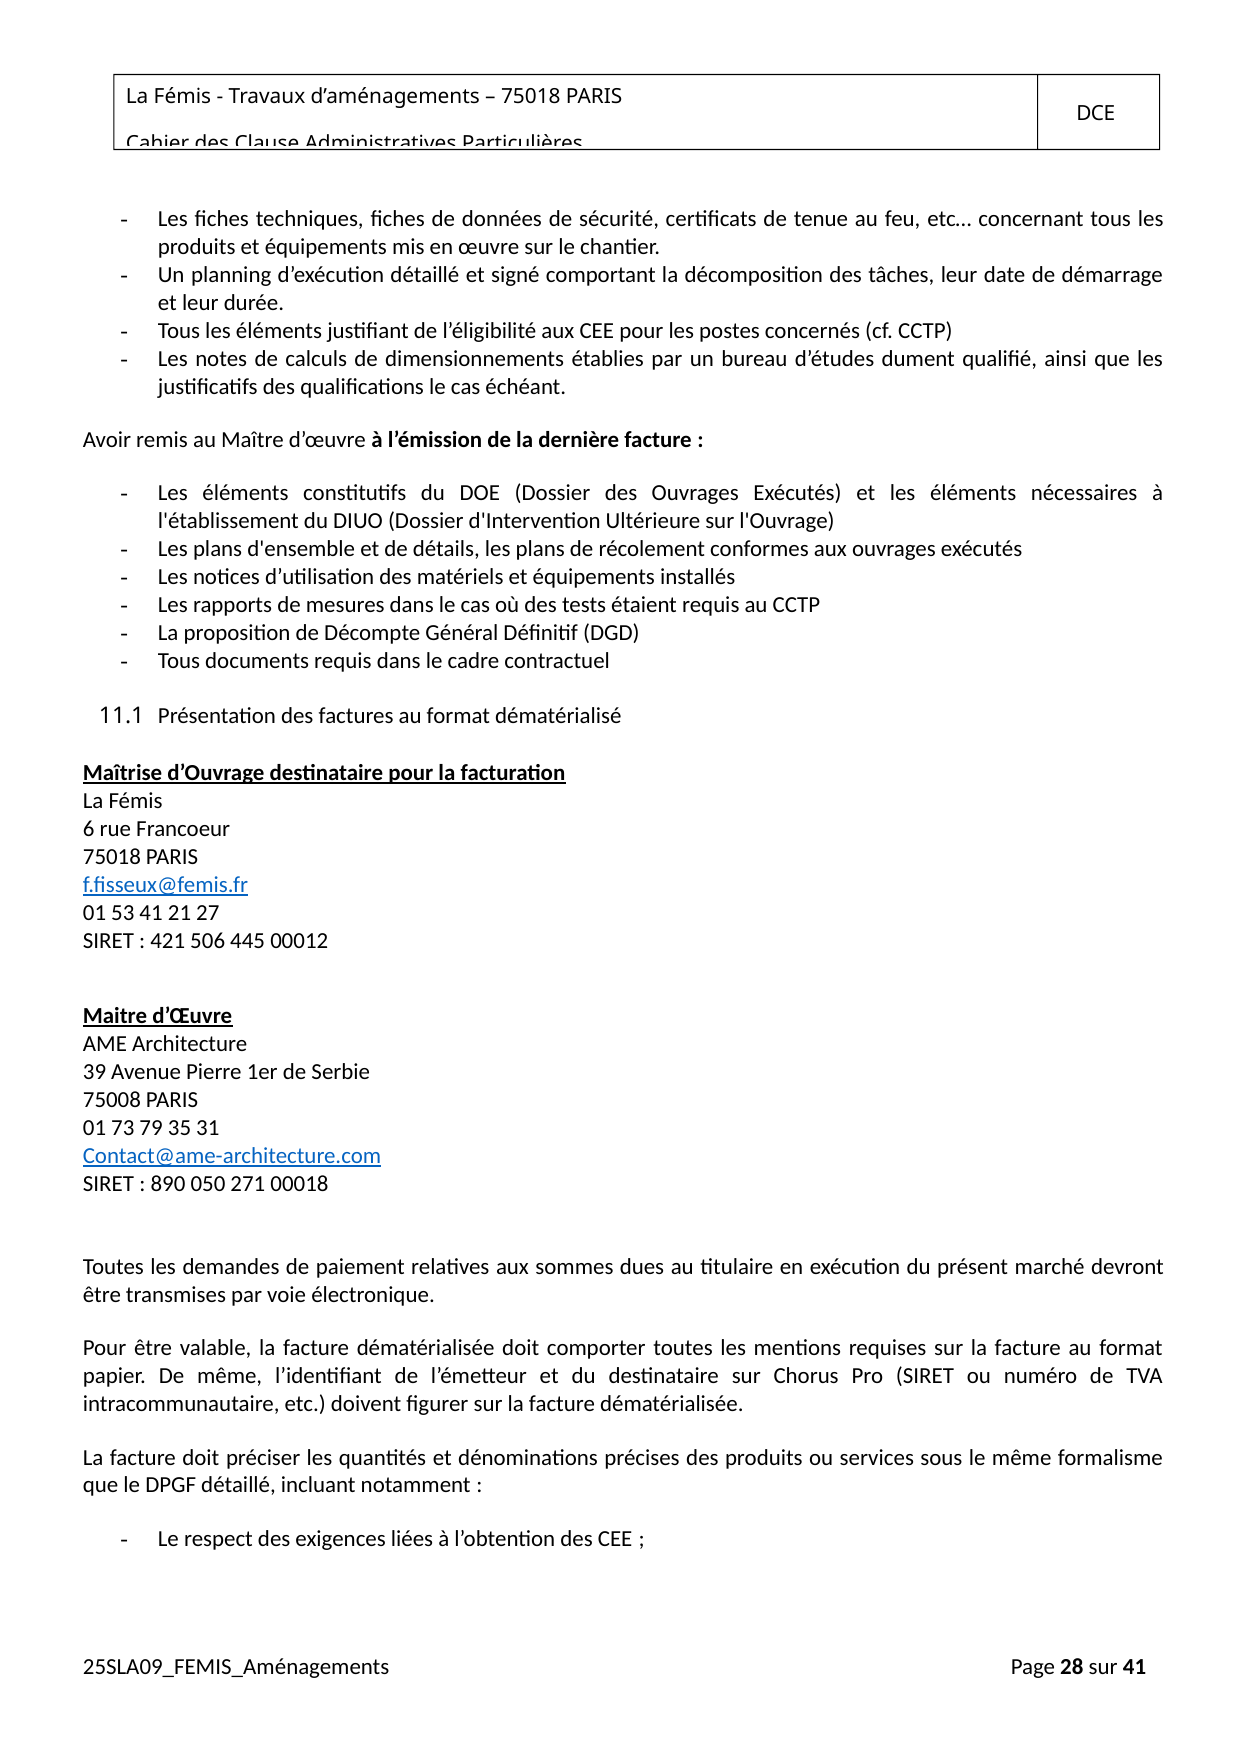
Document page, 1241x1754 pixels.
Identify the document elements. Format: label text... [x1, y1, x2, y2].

list Tous documents requis dans le cadre contractuel [120, 646, 1165, 674]
text Toutes les demandes de paiement relatives aux sommes dues au titulaire en exécution du présent marché devront être transmises par voie électronique. [83, 1252, 1165, 1308]
list Les rapports de mesures dans le cas où des tests étaient requis au CCTP [120, 590, 1165, 618]
text 01 73 79 35 31 [83, 1113, 1165, 1141]
subtitle Présentation des factures au format dématérialisé [99, 699, 1165, 731]
text Pour être valable, la facture dématérialisée doit comporter toutes les mentions requises sur la facture au format papier. De même, l’identifiant de l’émetteur et du destinataire sur Chorus Pro (SIRET ou numéro de TVA intracommunautaire, etc.) doivent figurer sur la facture dématérialisée. [83, 1333, 1165, 1418]
text 75008 PARIS [83, 1085, 1165, 1113]
list Le respect des exigences liées à l’obtention des CEE ; [120, 1524, 1165, 1552]
list Les notes de calculs de dimensionnements établies par un bureau d’études dument qualifié, ainsi que les justificatifs des qualifications le cas échéant. [120, 344, 1165, 400]
list Les notices d’utilisation des matériels et équipements installés [120, 562, 1165, 590]
text 75018 PARIS [83, 842, 1165, 870]
list Les fiches techniques, fiches de données de sécurité, certificats de tenue au feu, etc… concernant tous les produits et équipements mis en œuvre sur le chantier. [120, 204, 1165, 260]
list Un planning d’exécution détaillé et signé comportant la décomposition des tâches, leur date de démarrage et leur durée. [120, 260, 1165, 316]
text 39 Avenue Pierre 1er de Serbie [83, 1057, 1165, 1085]
text Avoir remis au Maître d’œuvre à l’émission de la dernière facture : [83, 425, 1165, 453]
text 01 53 41 21 27 [83, 898, 1165, 926]
text SIRET : 890 050 271 00018 [83, 1169, 1165, 1197]
list Les éléments constitutifs du DOE (Dossier des Ouvrages Exécutés) et les éléments nécessaires à l'établissement du DIUO (Dossier d'Intervention Ultérieure sur l'Ouvrage) [120, 478, 1165, 534]
list La proposition de Décompte Général Définitif (DGD) [120, 618, 1165, 646]
text f.fisseux@femis.fr [83, 870, 1165, 898]
list Tous les éléments justifiant de l’éligibilité aux CEE pour les postes concernés (cf. CCTP) [120, 316, 1165, 344]
text Contact@ame-architecture.com [83, 1141, 1165, 1169]
text La Fémis [83, 786, 1165, 814]
text 6 rue Francoeur [83, 814, 1165, 842]
text Maîtrise d’Ouvrage destinataire pour la facturation [83, 758, 1165, 786]
text AME Architecture [83, 1029, 1165, 1057]
text Maitre d’Œuvre [83, 1001, 1165, 1029]
list Les plans d'ensemble et de détails, les plans de récolement conformes aux ouvrages exécutés [120, 534, 1165, 562]
text SIRET : 421 506 445 00012 [83, 926, 1165, 954]
text La facture doit préciser les quantités et dénominations précises des produits ou services sous le même formalisme que le DPGF détaillé, incluant notamment : [83, 1443, 1165, 1499]
